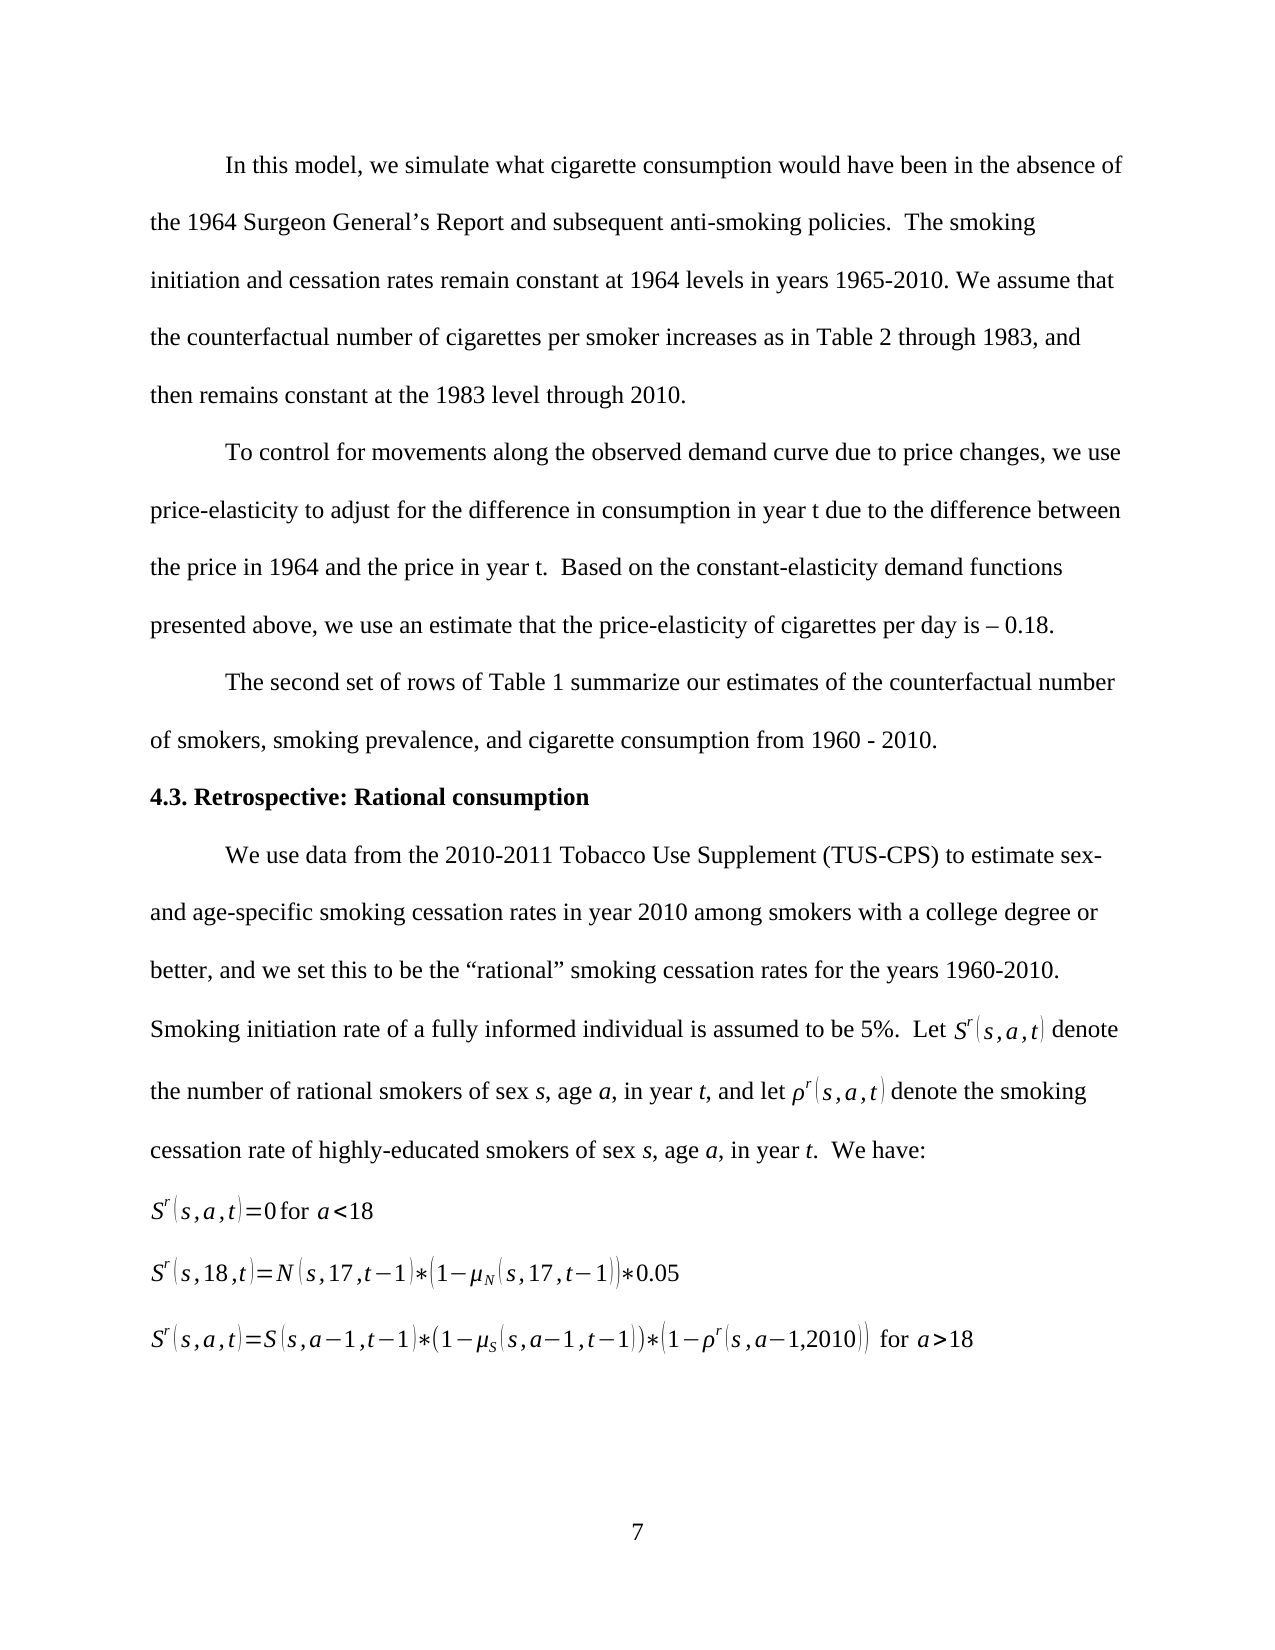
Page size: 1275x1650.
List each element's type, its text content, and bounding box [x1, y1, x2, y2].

text We use data from the 2010-2011 Tobacco Use Supplement (TUS-CPS) to estimate sex- and age-specific smoking cessation rates in year 2010 among smokers with a college degree or better, and we set this to be the “rational” smoking cessation rates for the years 1960-2010. Smoking initiation rate of a fully informed individual is assumed to be 5%. Let denote the number of rational smokers of sex s, age a, in year t, and let denote the smoking cessation rate of highly-educated smokers of sex s, age a, in year t. We have: [150, 840, 1125, 1164]
text In this model, we simulate what cigarette consumption would have been in the absence of the 1964 Surgeon General’s Report and subsequent anti-smoking policies. The smoking initiation and cessation rates remain constant at 1964 levels in years 1965-2010. We assume that the counterfactual number of cigarettes per smoker increases as in Table 2 through 1983, and then remains constant at the 1983 level through 2010. [150, 150, 1125, 409]
text 4.3. Retrospective: Rational consumption [150, 782, 1125, 811]
text To control for movements along the observed demand curve due to price changes, we use price-elasticity to adjust for the difference in consumption in year t due to the difference between the price in 1964 and the price in year t. Based on the constant-elasticity demand functions presented above, we use an estimate that the price-elasticity of cigarettes per day is – 0.18. [150, 437, 1125, 639]
text The second set of rows of Table 1 summarize our estimates of the counterfactual number of smokers, smoking prevalence, and cigarette consumption from 1960 - 2010. [150, 667, 1125, 754]
